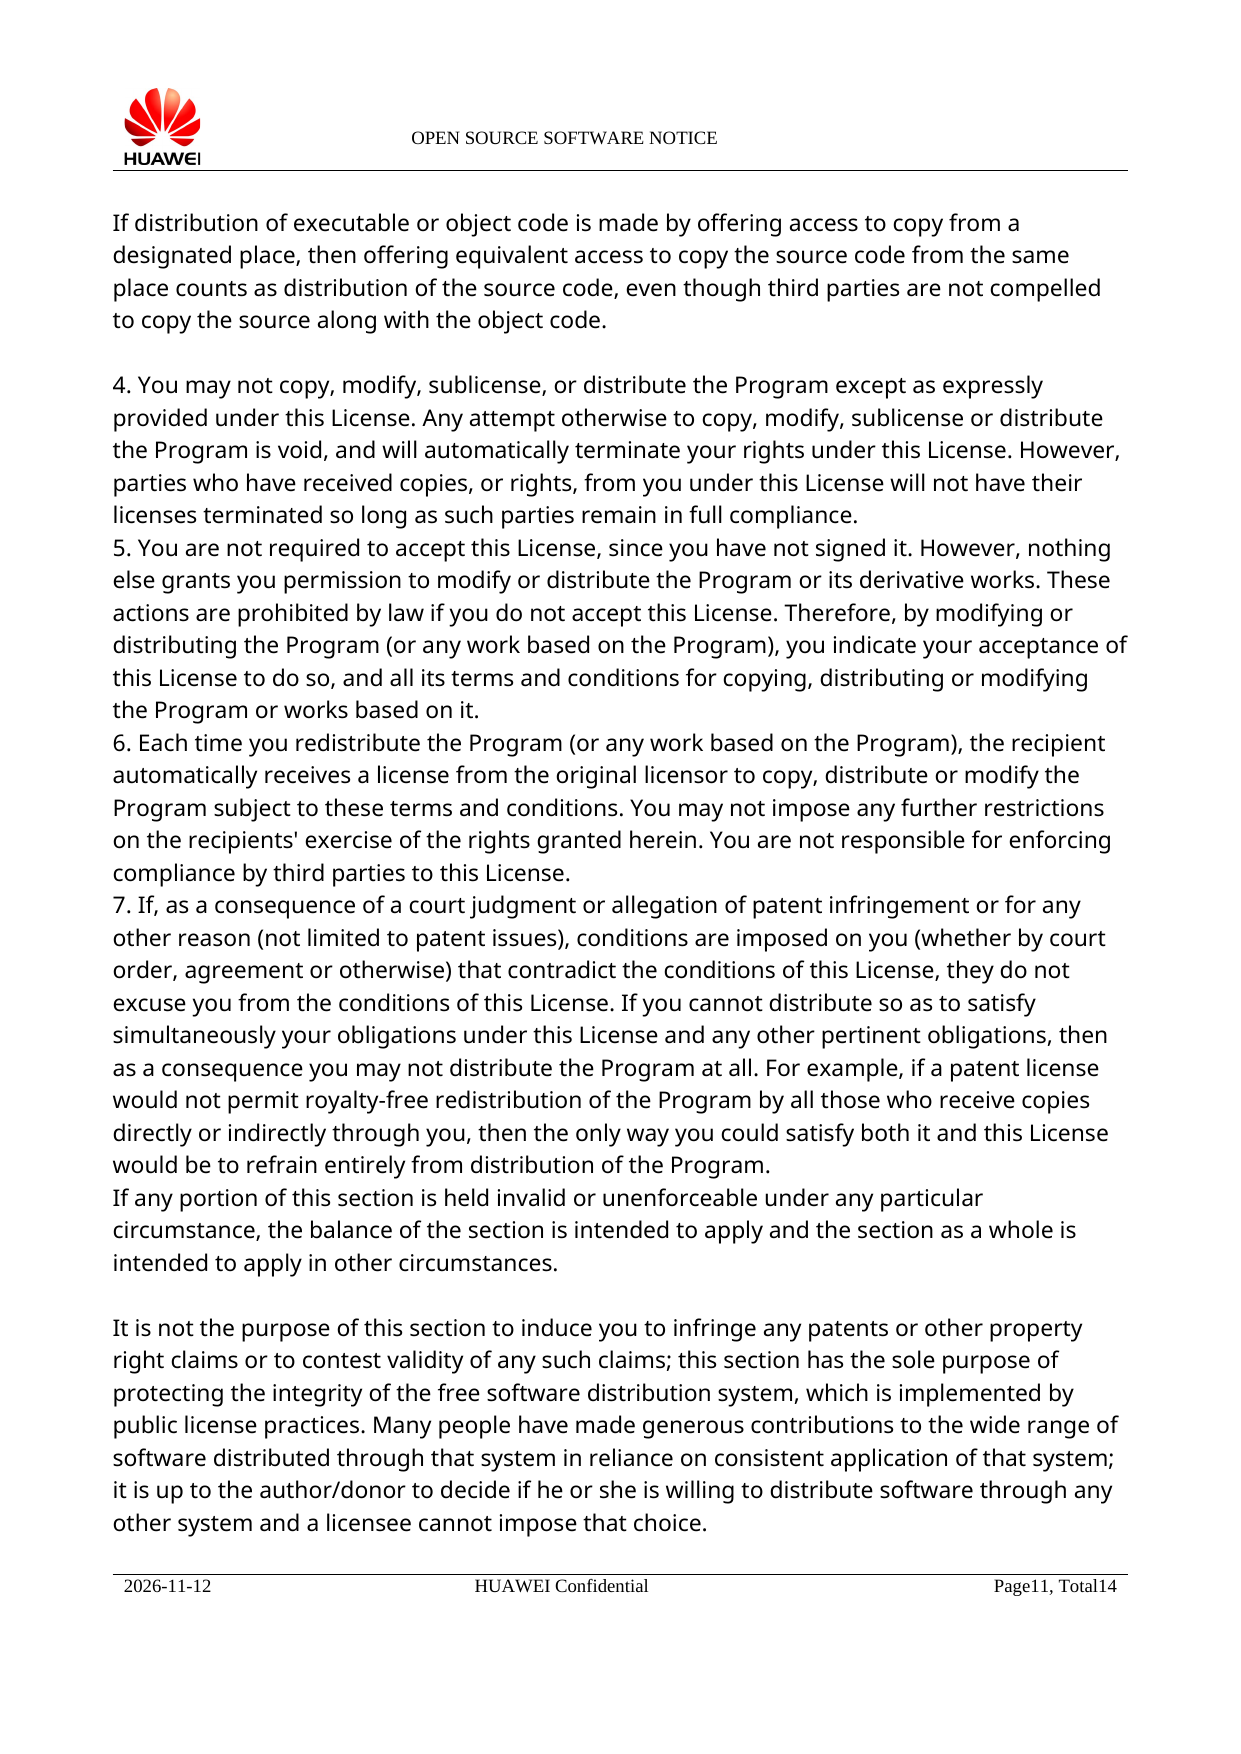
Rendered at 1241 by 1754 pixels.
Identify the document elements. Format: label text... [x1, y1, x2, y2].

text 5. You are not required to accept this License, since you have not signed it. However, nothing else grants you permission to modify or distribute the Program or its derivative works. These actions are prohibited by law if you do not accept this License. Therefore, by modifying or distributing the Program (or any work based on the Program), you indicate your acceptance of this License to do so, and all its terms and conditions for copying, distributing or modifying the Program or works based on it. [112, 531, 1128, 726]
text If distribution of executable or object code is made by offering access to copy from a designated place, then offering equivalent access to copy the source code from the same place counts as distribution of the source code, even though third parties are not compelled to copy the source along with the object code. [112, 206, 1128, 336]
text It is not the purpose of this section to induce you to infringe any patents or other property right claims or to contest validity of any such claims; this section has the sole purpose of protecting the integrity of the free software distribution system, which is implemented by public license practices. Many people have made generous contributions to the wide range of software distributed through that system in reliance on consistent application of that system; it is up to the author/donor to decide if he or she is willing to distribute software through any other system and a licensee cannot impose that choice. [112, 1311, 1128, 1539]
text 4. You may not copy, modify, sublicense, or distribute the Program except as expressly provided under this License. Any attempt otherwise to copy, modify, sublicense or distribute the Program is void, and will automatically terminate your rights under this License. However, parties who have received copies, or rights, from you under this License will not have their licenses terminated so long as such parties remain in full compliance. [112, 369, 1128, 531]
text If any portion of this section is held invalid or unenforceable under any particular circumstance, the balance of the section is intended to apply and the section as a whole is intended to apply in other circumstances. [112, 1181, 1128, 1279]
text 6. Each time you redistribute the Program (or any work based on the Program), the recipient automatically receives a license from the original licensor to copy, distribute or modify the Program subject to these terms and conditions. You may not impose any further restrictions on the recipients' exercise of the rights granted herein. You are not responsible for enforcing compliance by third parties to this License. [112, 726, 1128, 889]
picture [124, 88, 201, 165]
text 7. If, as a consequence of a court judgment or allegation of patent infringement or for any other reason (not limited to patent issues), conditions are imposed on you (whether by court order, agreement or otherwise) that contradict the conditions of this License, they do not excuse you from the conditions of this License. If you cannot distribute so as to satisfy simultaneously your obligations under this License and any other pertinent obligations, then as a consequence you may not distribute the Program at all. For example, if a patent license would not permit royalty-free redistribution of the Program by all those who receive copies directly or indirectly through you, then the only way you could satisfy both it and this License would be to refrain entirely from distribution of the Program. [112, 889, 1128, 1181]
